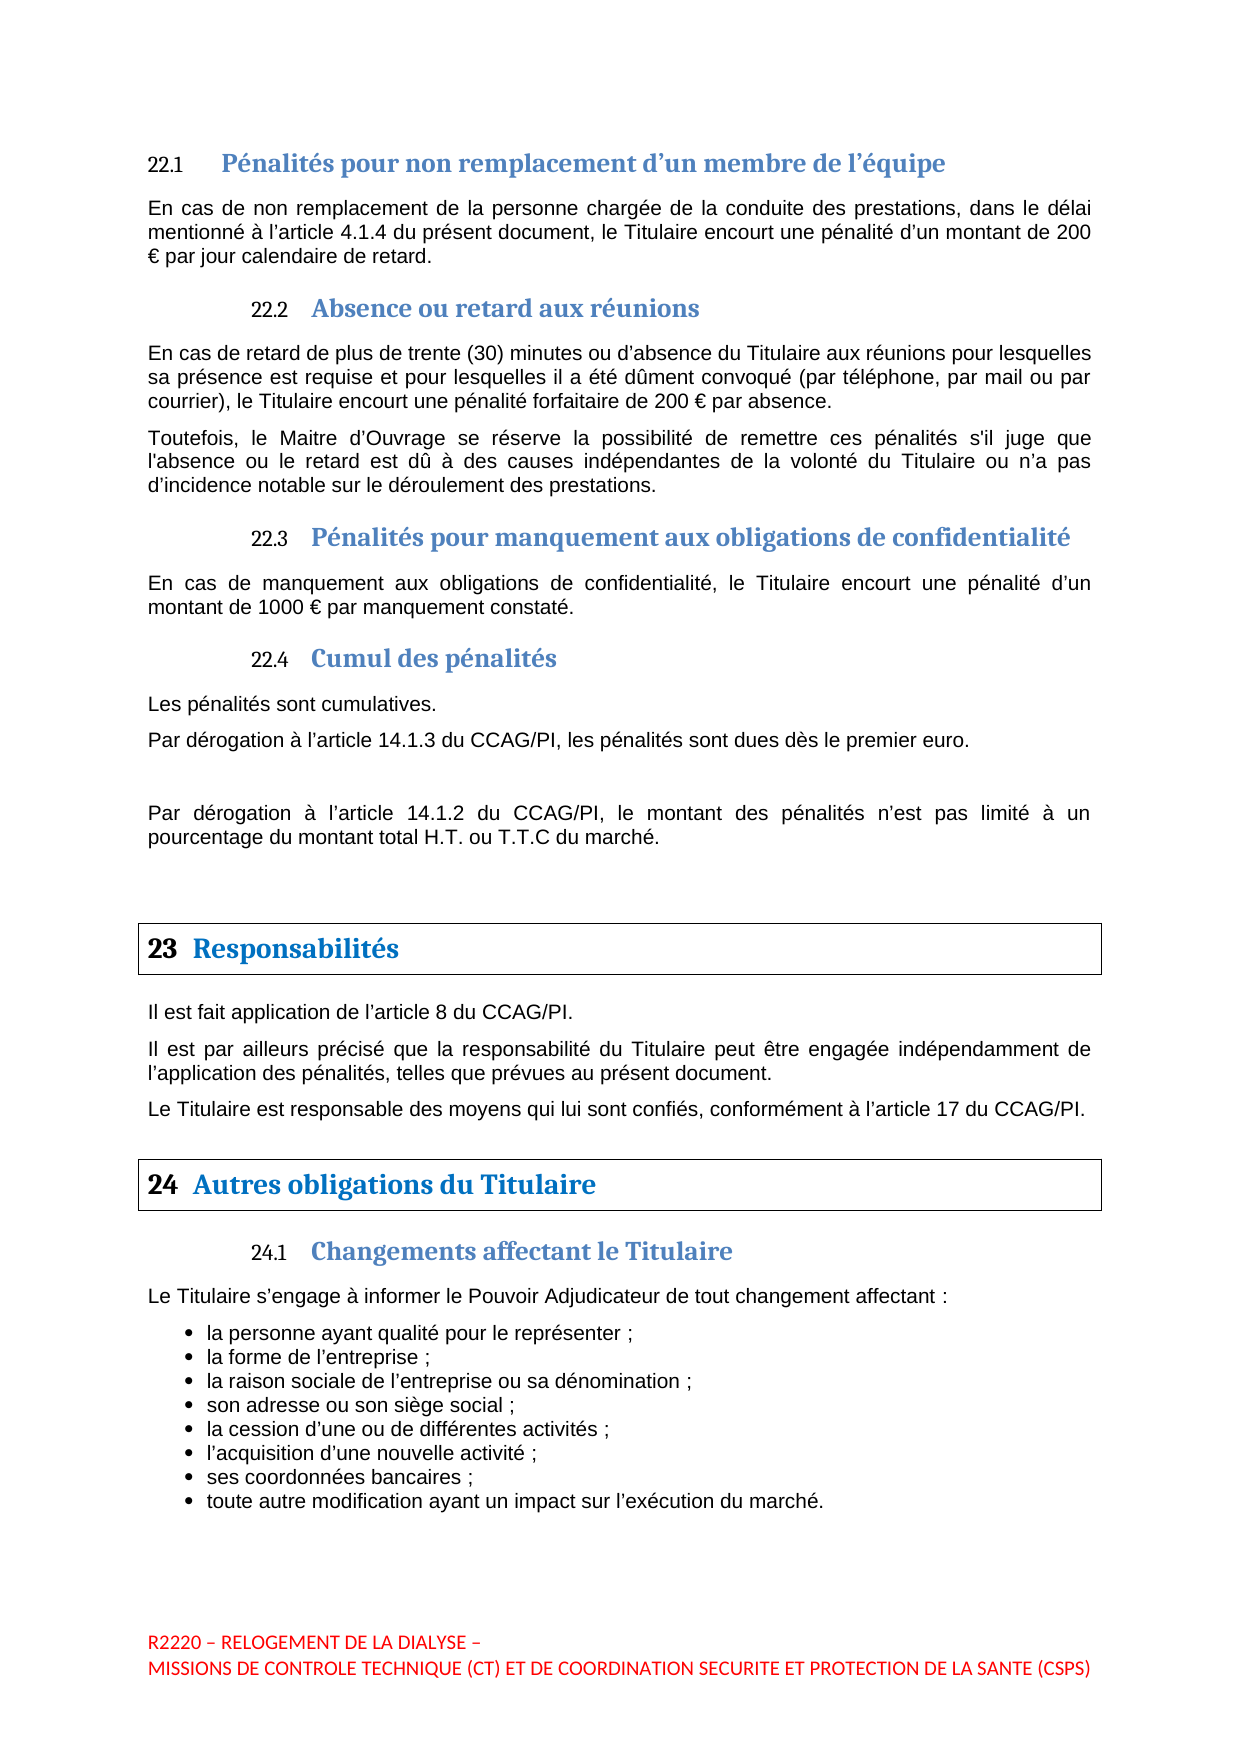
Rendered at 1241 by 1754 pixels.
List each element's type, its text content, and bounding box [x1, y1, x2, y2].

text Par dérogation à l’article 14.1.3 du CCAG/PI, les pénalités sont dues dès le premier euro. [148, 728, 1093, 752]
list toute autre modification ayant un impact sur l’exécution du marché. [185, 1489, 1093, 1513]
subtitle Responsabilités [139, 924, 1101, 974]
text Le Titulaire s’engage à informer le Pouvoir Adjudicateur de tout changement affectant : [148, 1284, 1093, 1308]
text Toutefois, le Maitre d’Ouvrage se réserve la possibilité de remettre ces pénalités s'il juge que l'absence ou le retard est dû à des causes indépendantes de la volonté du Titulaire ou n’a pas d’incidence notable sur le déroulement des prestations. [148, 425, 1093, 497]
text Il est fait application de l’article 8 du CCAG/PI. [148, 1000, 1093, 1024]
list la personne ayant qualité pour le représenter ; [185, 1321, 1093, 1344]
text Il est par ailleurs précisé que la responsabilité du Titulaire peut être engagée indépendamment de l’application des pénalités, telles que prévues au présent document. [148, 1037, 1093, 1084]
subtitle Absence ou retard aux réunions [251, 293, 1093, 324]
text Les pénalités sont cumulatives. [148, 692, 1093, 716]
text Par dérogation à l’article 14.1.2 du CCAG/PI, le montant des pénalités n’est pas limité à un pourcentage du montant total H.T. ou T.T.C du marché. [148, 801, 1093, 849]
list la forme de l’entreprise ; [185, 1344, 1093, 1369]
subtitle Pénalités pour non remplacement d’un membre de l’équipe [148, 148, 1093, 179]
text En cas de non remplacement de la personne chargée de la conduite des prestations, dans le délai mentionné à l’article 2.3.1 du présent document, le Titulaire encourt une pénalité d’un montant de 200 € par jour calendaire de retard. [148, 196, 1093, 268]
subtitle Changements affectant le Titulaire [251, 1236, 1093, 1267]
list ses coordonnées bancaires ; [185, 1465, 1093, 1489]
list la cession d’une ou de différentes activités ; [185, 1417, 1093, 1441]
text En cas de retard de plus de trente (30) minutes ou d’absence du Titulaire aux réunions pour lesquelles sa présence est requise et pour lesquelles il a été dûment convoqué (par téléphone, par mail ou par courrier), le Titulaire encourt une pénalité forfaitaire de 200 € par absence. [148, 341, 1093, 413]
subtitle Cumul des pénalités [251, 643, 1093, 674]
subtitle Autres obligations du Titulaire [139, 1160, 1101, 1210]
subtitle Pénalités pour manquement aux obligations de confidentialité [251, 522, 1093, 553]
text En cas de manquement aux obligations de confidentialité, le Titulaire encourt une pénalité d’un montant de 1000 € par manquement constaté. [148, 571, 1093, 618]
list la raison sociale de l’entreprise ou sa dénomination ; [185, 1369, 1093, 1393]
list l’acquisition d’une nouvelle activité ; [185, 1441, 1093, 1465]
list son adresse ou son siège social ; [185, 1393, 1093, 1417]
text Le Titulaire est responsable des moyens qui lui sont confiés, conformément à l’article 17 du CCAG/PI. [148, 1097, 1093, 1121]
